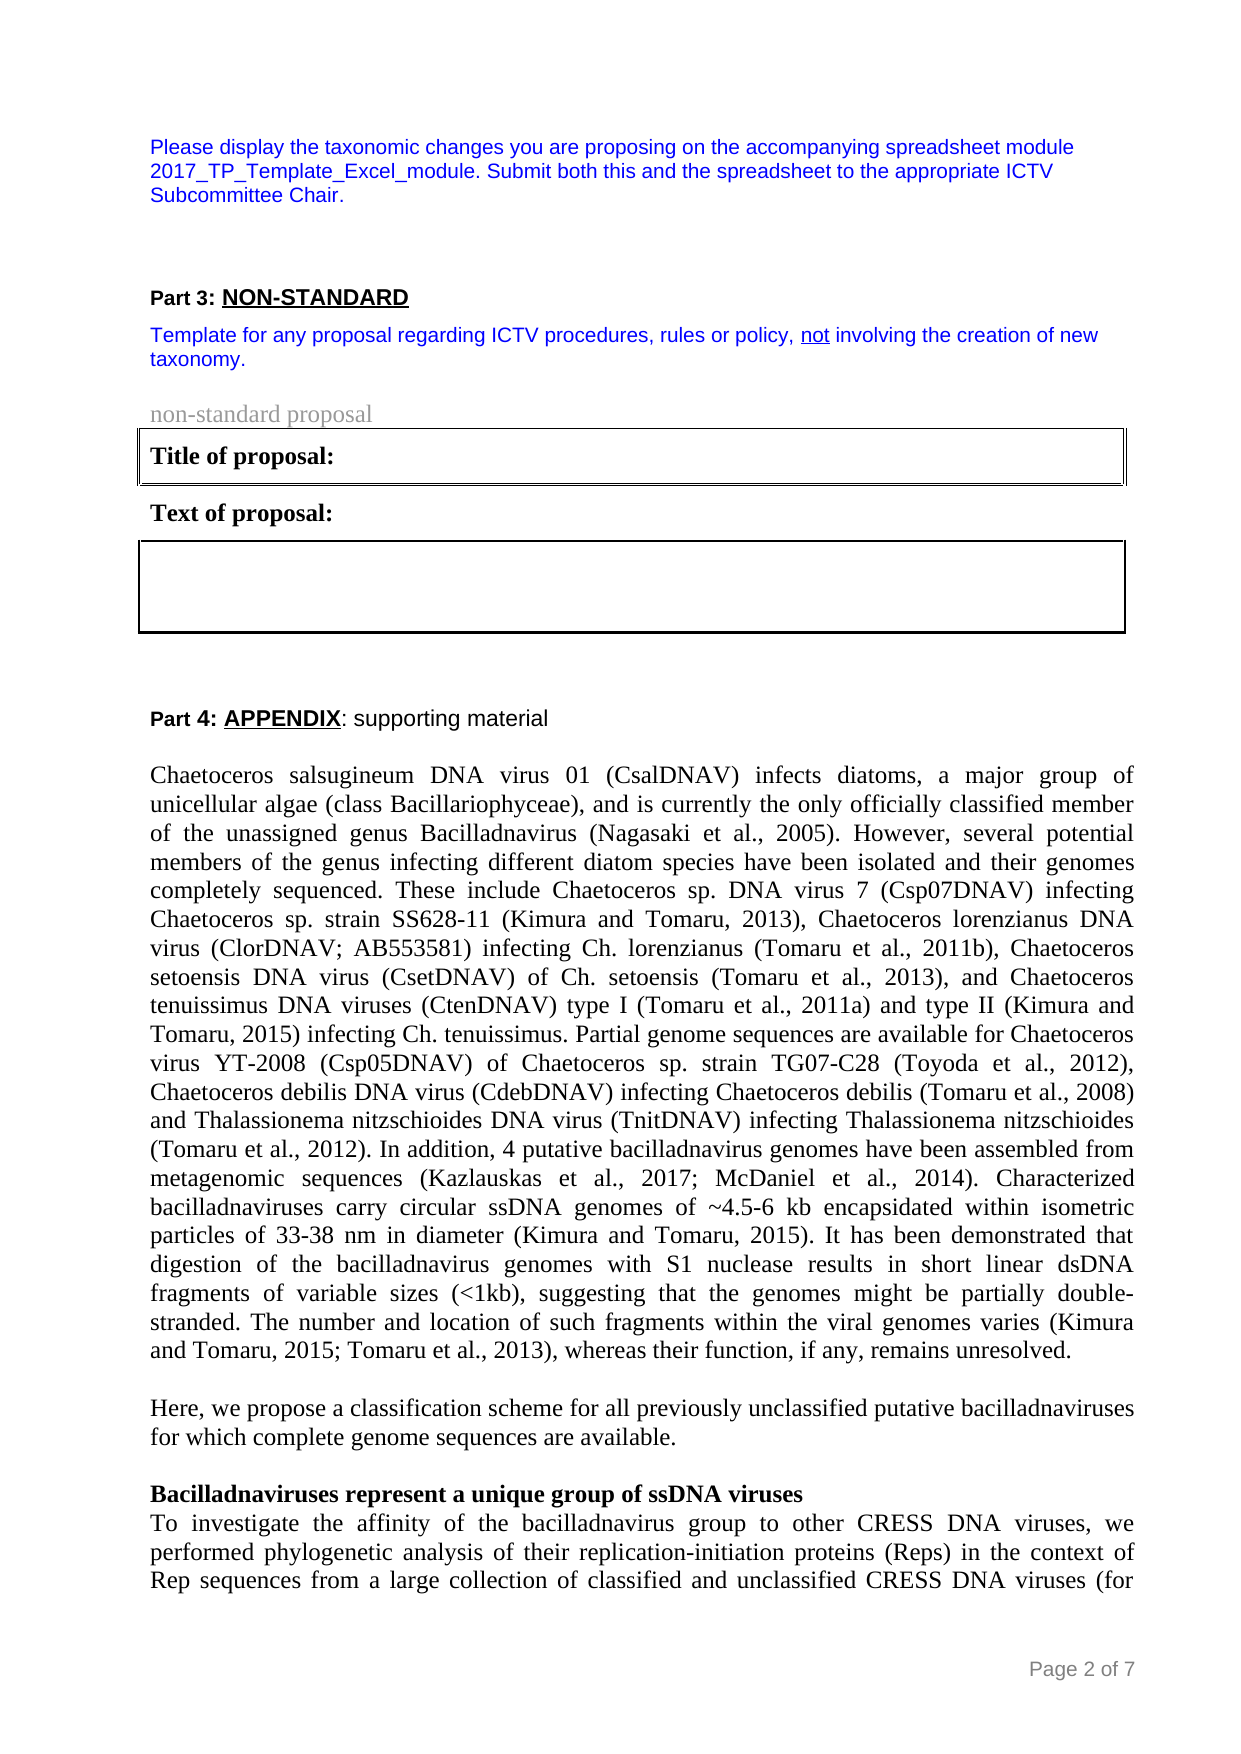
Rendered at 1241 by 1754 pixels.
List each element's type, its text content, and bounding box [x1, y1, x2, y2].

text Part 3: NON-STANDARD [150, 283, 1135, 310]
table_header non-standard proposal [139, 399, 1125, 428]
text Chaetoceros salsugineum DNA virus 01 (CsalDNAV) infects diatoms, a major group of unicellular algae (class Bacillariophyceae), and is currently the only officially classified member of the unassigned genus Bacilladnavirus (Nagasaki et al., 2005). However, several potential members of the genus infecting different diatom species have been isolated and their genomes completely sequenced. These include Chaetoceros sp. DNA virus 7 (Csp07DNAV) infecting Chaetoceros sp. strain SS628-11 (Kimura and Tomaru, 2013), Chaetoceros lorenzianus DNA virus (ClorDNAV; AB553581) infecting Ch. lorenzianus (Tomaru et al., 2011b), Chaetoceros setoensis DNA virus (CsetDNAV) of Ch. setoensis (Tomaru et al., 2013), and Chaetoceros tenuissimus DNA viruses (CtenDNAV) type I (Tomaru et al., 2011a) and type II (Kimura and Tomaru, 2015) infecting Ch. tenuissimus. Partial genome sequences are available for Chaetoceros virus YT-2008 (Csp05DNAV) of Chaetoceros sp. strain TG07-C28 (Toyoda et al., 2012), Chaetoceros debilis DNA virus (CdebDNAV) infecting Chaetoceros debilis (Tomaru et al., 2008) and Thalassionema nitzschioides DNA virus (TnitDNAV) infecting Thalassionema nitzschioides (Tomaru et al., 2012). In addition, 4 putative bacilladnavirus genomes have been assembled from metagenomic sequences (Kazlauskas et al., 2017; McDaniel et al., 2014). Characterized bacilladnaviruses carry circular ssDNA genomes of ~4.5-6 kb encapsidated within isometric particles of 33-38 nm in diameter (Kimura and Tomaru, 2015). It has been demonstrated that digestion of the bacilladnavirus genomes with S1 nuclease results in short linear dsDNA fragments of variable sizes (<1kb), suggesting that the genomes might be partially double-stranded. The number and location of such fragments within the viral genomes varies (Kimura and Tomaru, 2015; Tomaru et al., 2013), whereas their function, if any, remains unresolved. [150, 760, 1135, 1364]
text Bacilladnaviruses represent a unique group of ssDNA viruses [150, 1479, 1135, 1508]
text Template for any proposal regarding ICTV procedures, rules or policy, not involving the creation of new taxonomy. [150, 322, 1135, 370]
text Please display the taxonomic changes you are proposing on the accompanying spreadsheet module 2017_TP_Template_Excel_module. Submit both this and the spreadsheet to the appropriate ICTV Subcommittee Chair. [150, 135, 1135, 207]
text Part 4: APPENDIX: supporting material [150, 705, 1135, 732]
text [150, 1508, 1135, 1594]
table_cell [140, 540, 1124, 631]
table_cell Title of proposal: [140, 429, 1123, 483]
text Here, we propose a classification scheme for all previously unclassified putative bacilladnaviruses for which complete genome sequences are available. [150, 1393, 1135, 1450]
table_cell Text of proposal: [139, 483, 1125, 539]
